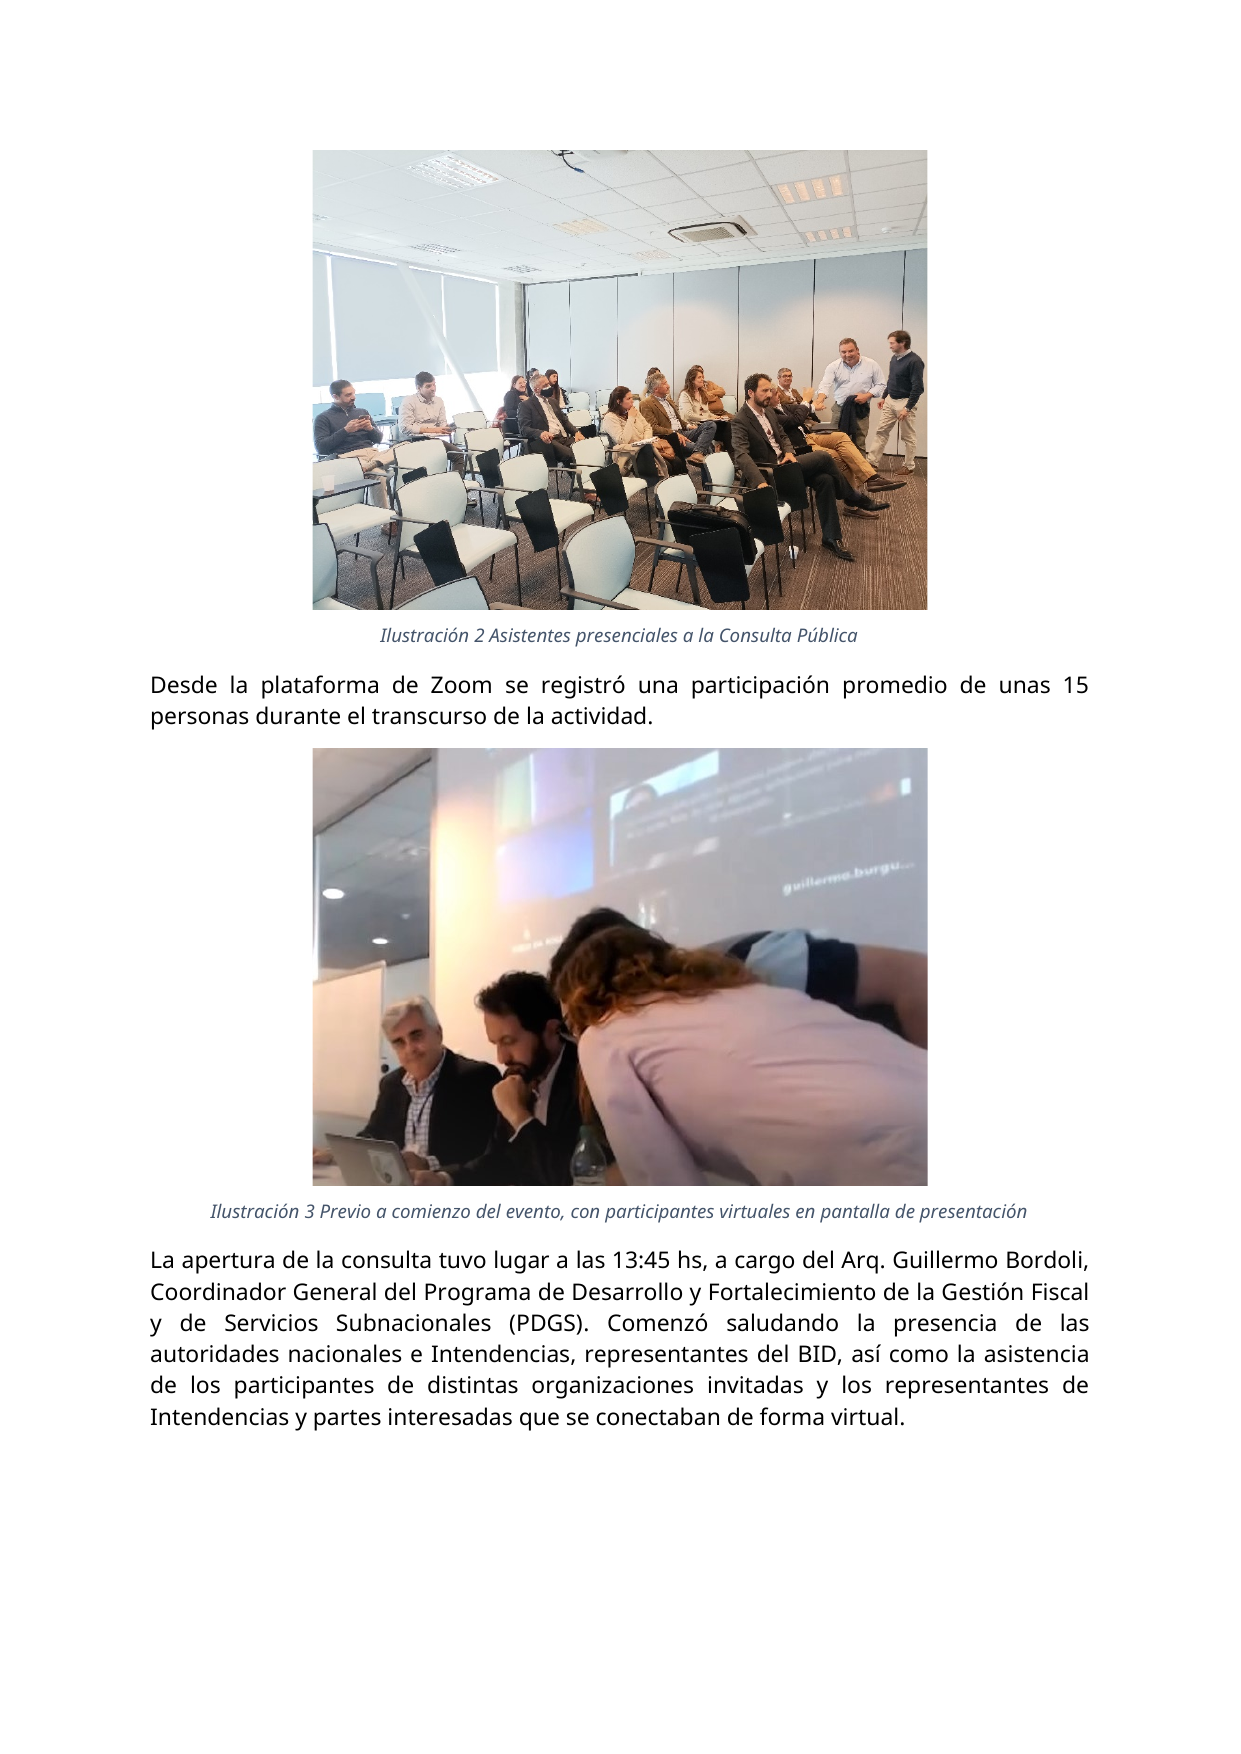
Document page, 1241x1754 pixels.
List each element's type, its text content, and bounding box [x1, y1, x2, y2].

picture [312, 150, 928, 610]
picture [312, 748, 928, 1186]
text Ilustración 2 Asistentes presenciales a la Consulta Pública [150, 622, 1090, 648]
text La apertura de la consulta tuvo lugar a las 13:45 hs, a cargo del Arq. Guillermo Bordoli, Coordinador General del Programa de Desarrollo y Fortalecimiento de la Gestión Fiscal y de Servicios Subnacionales (PDGS). Comenzó saludando la presencia de las autoridades nacionales e Intendencias, representantes del BID, así como la asistencia de los participantes de distintas organizaciones invitadas y los representantes de Intendencias y partes interesadas que se conectaban de forma virtual. [150, 1244, 1090, 1432]
text Ilustración 3 Previo a comienzo del evento, con participantes virtuales en pantalla de presentación [150, 1198, 1090, 1224]
text Desde la plataforma de Zoom se registró una participación promedio de unas 15 personas durante el transcurso de la actividad. [150, 669, 1090, 731]
